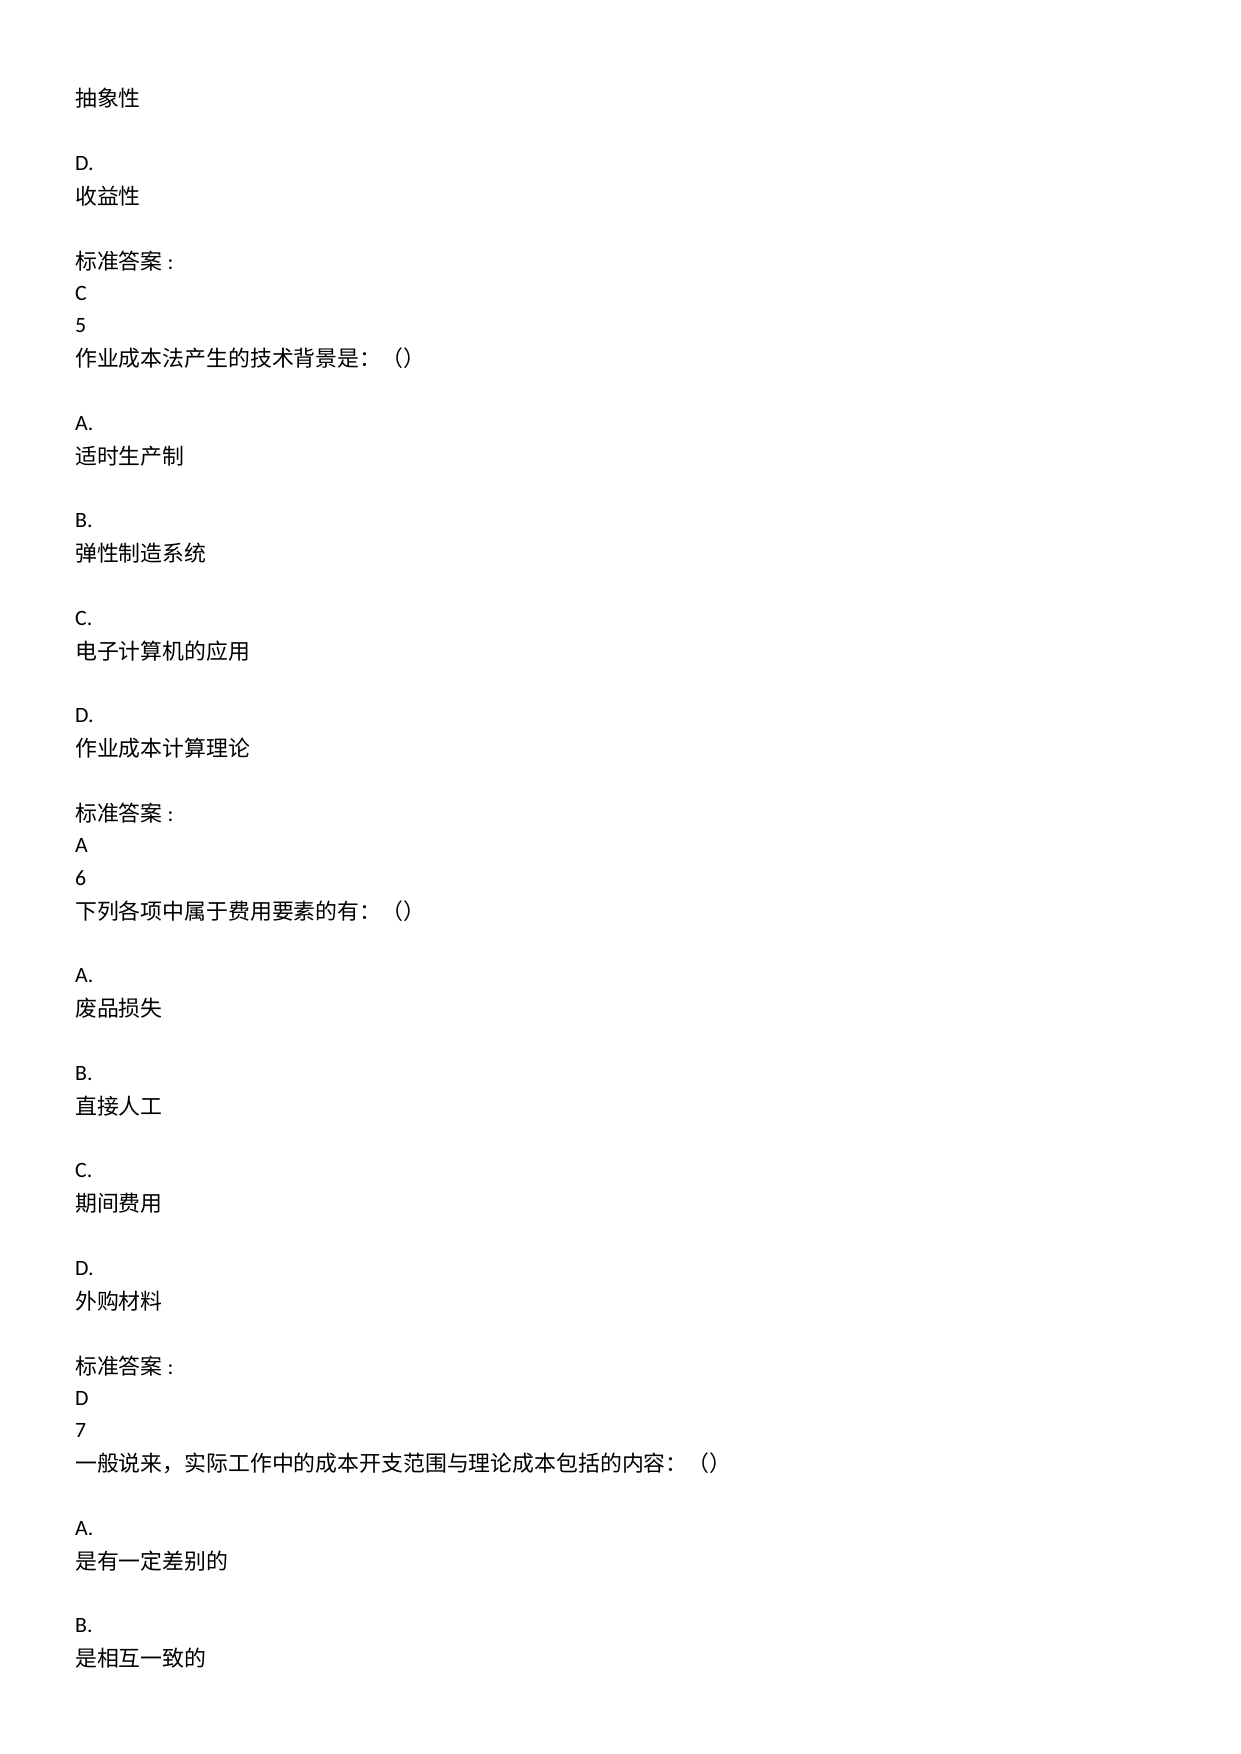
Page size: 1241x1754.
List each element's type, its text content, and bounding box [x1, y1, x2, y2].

text 6 [75, 861, 1165, 893]
text 期间费用 [75, 1186, 1165, 1218]
text 电子计算机的应用 [75, 633, 1165, 666]
text B. [75, 503, 1165, 536]
text 作业成本计算理论 [75, 731, 1165, 763]
text 收益性 [75, 178, 1165, 211]
text B. [75, 1608, 1165, 1641]
text 适时生产制 [75, 438, 1165, 471]
text 5 [75, 308, 1165, 341]
text A. [75, 958, 1165, 991]
text C. [75, 1153, 1165, 1186]
text A. [75, 1511, 1165, 1543]
text 抽象性 [75, 81, 1165, 113]
text 标准答案 : [75, 796, 1165, 828]
text A [75, 828, 1165, 861]
text 废品损失 [75, 991, 1165, 1023]
text 弹性制造系统 [75, 536, 1165, 568]
text D. [75, 146, 1165, 178]
text 7 [75, 1413, 1165, 1446]
text D. [75, 1251, 1165, 1283]
text 标准答案 : [75, 1348, 1165, 1381]
text B. [75, 1056, 1165, 1088]
text 直接人工 [75, 1088, 1165, 1121]
text C. [75, 601, 1165, 633]
text 下列各项中属于费用要素的有：（） [75, 893, 1165, 926]
text 标准答案 : [75, 243, 1165, 276]
text D [75, 1381, 1165, 1413]
text 是相互一致的 [75, 1641, 1165, 1673]
text 是有一定差别的 [75, 1543, 1165, 1576]
text 一般说来，实际工作中的成本开支范围与理论成本包括的内容：（） [75, 1446, 1165, 1478]
text 作业成本法产生的技术背景是：（） [75, 341, 1165, 373]
text A. [75, 406, 1165, 438]
text C [75, 276, 1165, 308]
text D. [75, 698, 1165, 731]
text 外购材料 [75, 1283, 1165, 1316]
